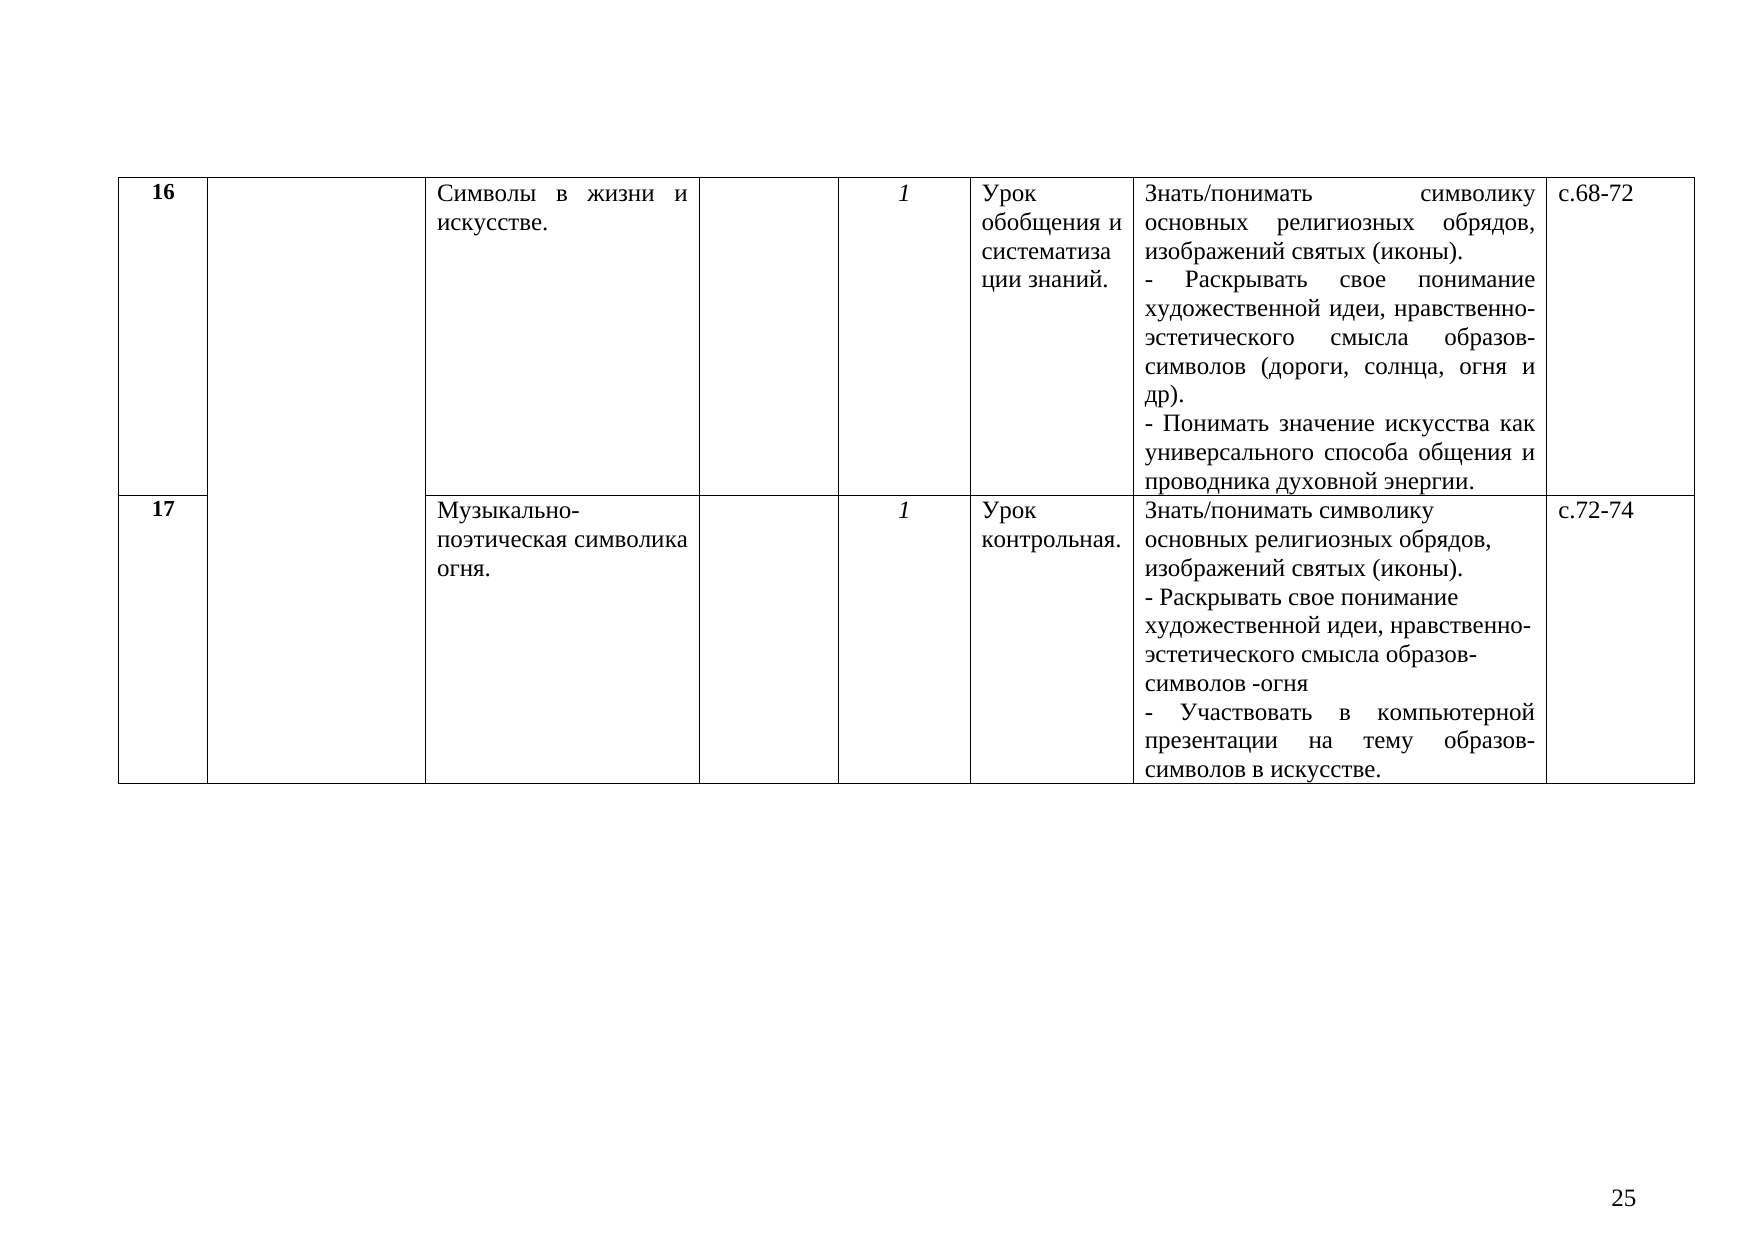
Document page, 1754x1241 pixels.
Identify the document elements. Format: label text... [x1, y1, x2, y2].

table_cell с.68-72 [1547, 178, 1694, 494]
table_cell 1 [839, 178, 970, 494]
table_cell 16 [119, 178, 207, 494]
table_cell Знать/понимать символику основных религиозных обрядов, изображений святых (иконы). - Раскрывать свое понимание художественной идеи, нравственно-эстетического смысла образов-символов -огня - Участвовать в компьютерной презентации на тему образов-символов в искусстве. [1134, 496, 1546, 783]
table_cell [971, 178, 1133, 494]
table_cell [208, 178, 425, 783]
table_cell Символы в жизни и искусстве. [426, 178, 699, 494]
table_cell Музыкально-поэтическая символика огня. [426, 496, 699, 783]
table_cell 17 [119, 496, 207, 783]
table_cell Урок контрольная. [971, 496, 1133, 783]
table_cell 1 [839, 496, 970, 783]
table_cell Знать/понимать символику основных религиозных обрядов, изображений святых (иконы). - Раскрывать свое понимание художественной идеи, нравственно-эстетического смысла образов-символов (дороги, солнца, огня и др). - Понимать значение искусства как универсального способа общения и проводника духовной энергии. [1134, 178, 1546, 494]
table_cell [700, 178, 838, 494]
table_cell с.72-74 [1547, 496, 1694, 783]
table_cell [700, 496, 838, 783]
